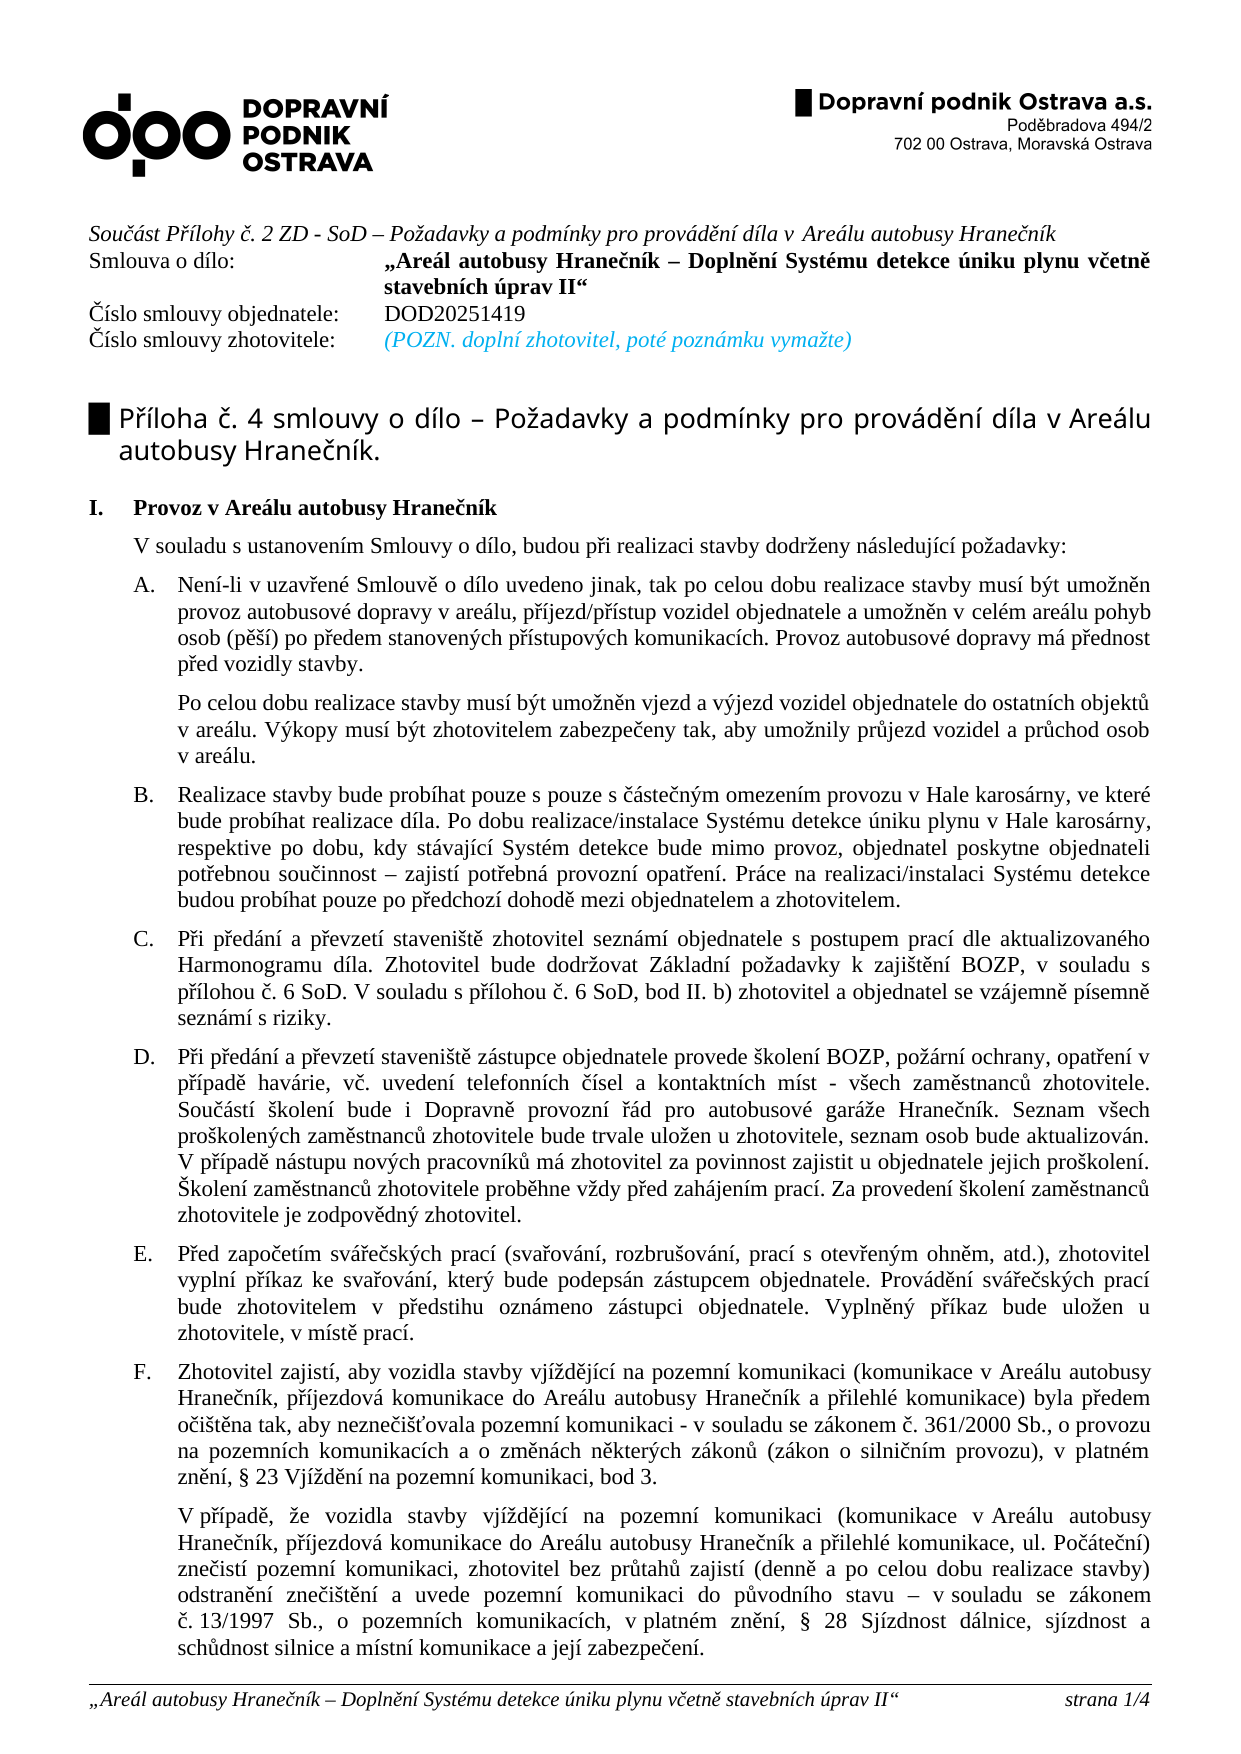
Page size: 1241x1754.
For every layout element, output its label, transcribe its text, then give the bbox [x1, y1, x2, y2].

text Po celou dobu realizace stavby musí být umožněn vjezd a výjezd vozidel objednatele do ostatních objektů v areálu. Výkopy musí být zhotovitelem zabezpečeny tak, aby umožnily průjezd vozidel a průchod osob v areálu. [177, 689, 1152, 768]
list Před započetím svářečských prací (svařování, rozbrušování, prací s otevřeným ohněm, atd.), zhotovitel vyplní příkaz ke svařování, který bude podepsán zástupcem objednatele. Provádění svářečských prací bude zhotovitelem v předstihu oznámeno zástupci objednatele. Vyplněný příkaz bude uložen u zhotovitele, v místě prací. [133, 1240, 1152, 1345]
list Zhotovitel zajistí, aby vozidla stavby vjíždějící na pozemní komunikaci (komunikace v Areálu autobusy Hranečník, příjezdová komunikace do Areálu autobusy Hranečník a přilehlé komunikace) byla předem očištěna tak, aby neznečišťovala pozemní komunikaci - v souladu se zákonem č. 361/2000 Sb., o provozu na pozemních komunikacích a o změnách některých zákonů (zákon o silničním provozu), v platném znění, § 23 Vjíždění na pozemní komunikaci, bod 3. [133, 1358, 1152, 1490]
text Smlouva o dílo: „Areál autobusy Hranečník – Doplnění Systému detekce úniku plynu včetně stavebních úprav II“ [89, 247, 1152, 299]
list Realizace stavby bude probíhat pouze s pouze s částečným omezením provozu v Hale karosárny, ve které bude probíhat realizace díla. Po dobu realizace/instalace Systému detekce úniku plynu v Hale karosárny, respektive po dobu, kdy stávající Systém detekce bude mimo provoz, objednatel poskytne objednateli potřebnou součinnost – zajistí potřebná provozní opatření. Práce na realizaci/instalaci Systému detekce budou probíhat pouze po předchozí dohodě mezi objednatelem a zhotovitelem. [133, 781, 1152, 913]
text V případě, že vozidla stavby vjíždějící na pozemní komunikaci (komunikace v Areálu autobusy Hranečník, příjezdová komunikace do Areálu autobusy Hranečník a přilehlé komunikace, ul. Počáteční) znečistí pozemní komunikaci, zhotovitel bez průtahů zajistí (denně a po celou dobu realizace stavby) odstranění znečištění a uvede pozemní komunikaci do původního stavu – v souladu se zákonem č. 13/1997 Sb., o pozemních komunikacích, v platném znění, § 28 Sjízdnost dálnice, sjízdnost a schůdnost silnice a místní komunikace a její zabezpečení. [177, 1502, 1152, 1660]
list Při předání a převzetí staveniště zástupce objednatele provede školení BOZP, požární ochrany, opatření v případě havárie, vč. uvedení telefonních čísel a kontaktních míst - všech zaměstnanců zhotovitele. Součástí školení bude i Dopravně provozní řád pro autobusové garáže Hranečník. Seznam všech proškolených zaměstnanců zhotovitele bude trvale uložen u zhotovitele, seznam osob bude aktualizován. V případě nástupu nových pracovníků má zhotovitel za povinnost zajistit u objednatele jejich proškolení. Školení zaměstnanců zhotovitele proběhne vždy před zahájením prací. Za provedení školení zaměstnanců zhotovitele je zodpovědný zhotovitel. [133, 1043, 1152, 1227]
text Číslo smlouvy objednatele: DOD20251419 [89, 299, 1152, 326]
text V souladu s ustanovením Smlouvy o dílo, budou při realizaci stavby dodrženy následující požadavky: [133, 532, 1152, 559]
list Není-li v uzavřené Smlouvě o dílo uvedeno jinak, tak po celou dobu realizace stavby musí být umožněn provoz autobusové dopravy v areálu, příjezd/přístup vozidel objednatele a umožněn v celém areálu pohyb osob (pěší) po předem stanovených přístupových komunikacích. Provoz autobusové dopravy má přednost před vozidly stavby. [133, 571, 1152, 677]
subtitle Příloha č. 4 smlouvy o dílo – Požadavky a podmínky pro provádění díla v Areálu autobusy Hranečník. [89, 402, 1152, 469]
text Číslo smlouvy zhotovitele: (POZN. doplní zhotovitel, poté poznámku vymažte) [89, 326, 1152, 352]
list Při předání a převzetí staveniště zhotovitel seznámí objednatele s postupem prací dle aktualizovaného Harmonogramu díla. Zhotovitel bude dodržovat Základní požadavky k zajištění BOZP, v souladu s přílohou č. 6 SoD. V souladu s přílohou č. 6 SoD, bod II. b) zhotovitel a objednatel se vzájemně písemně seznámí s riziky. [133, 925, 1152, 1031]
picture [795, 89, 1152, 152]
list Provoz v Areálu autobusy Hranečník [89, 494, 1152, 520]
picture [82, 93, 389, 177]
